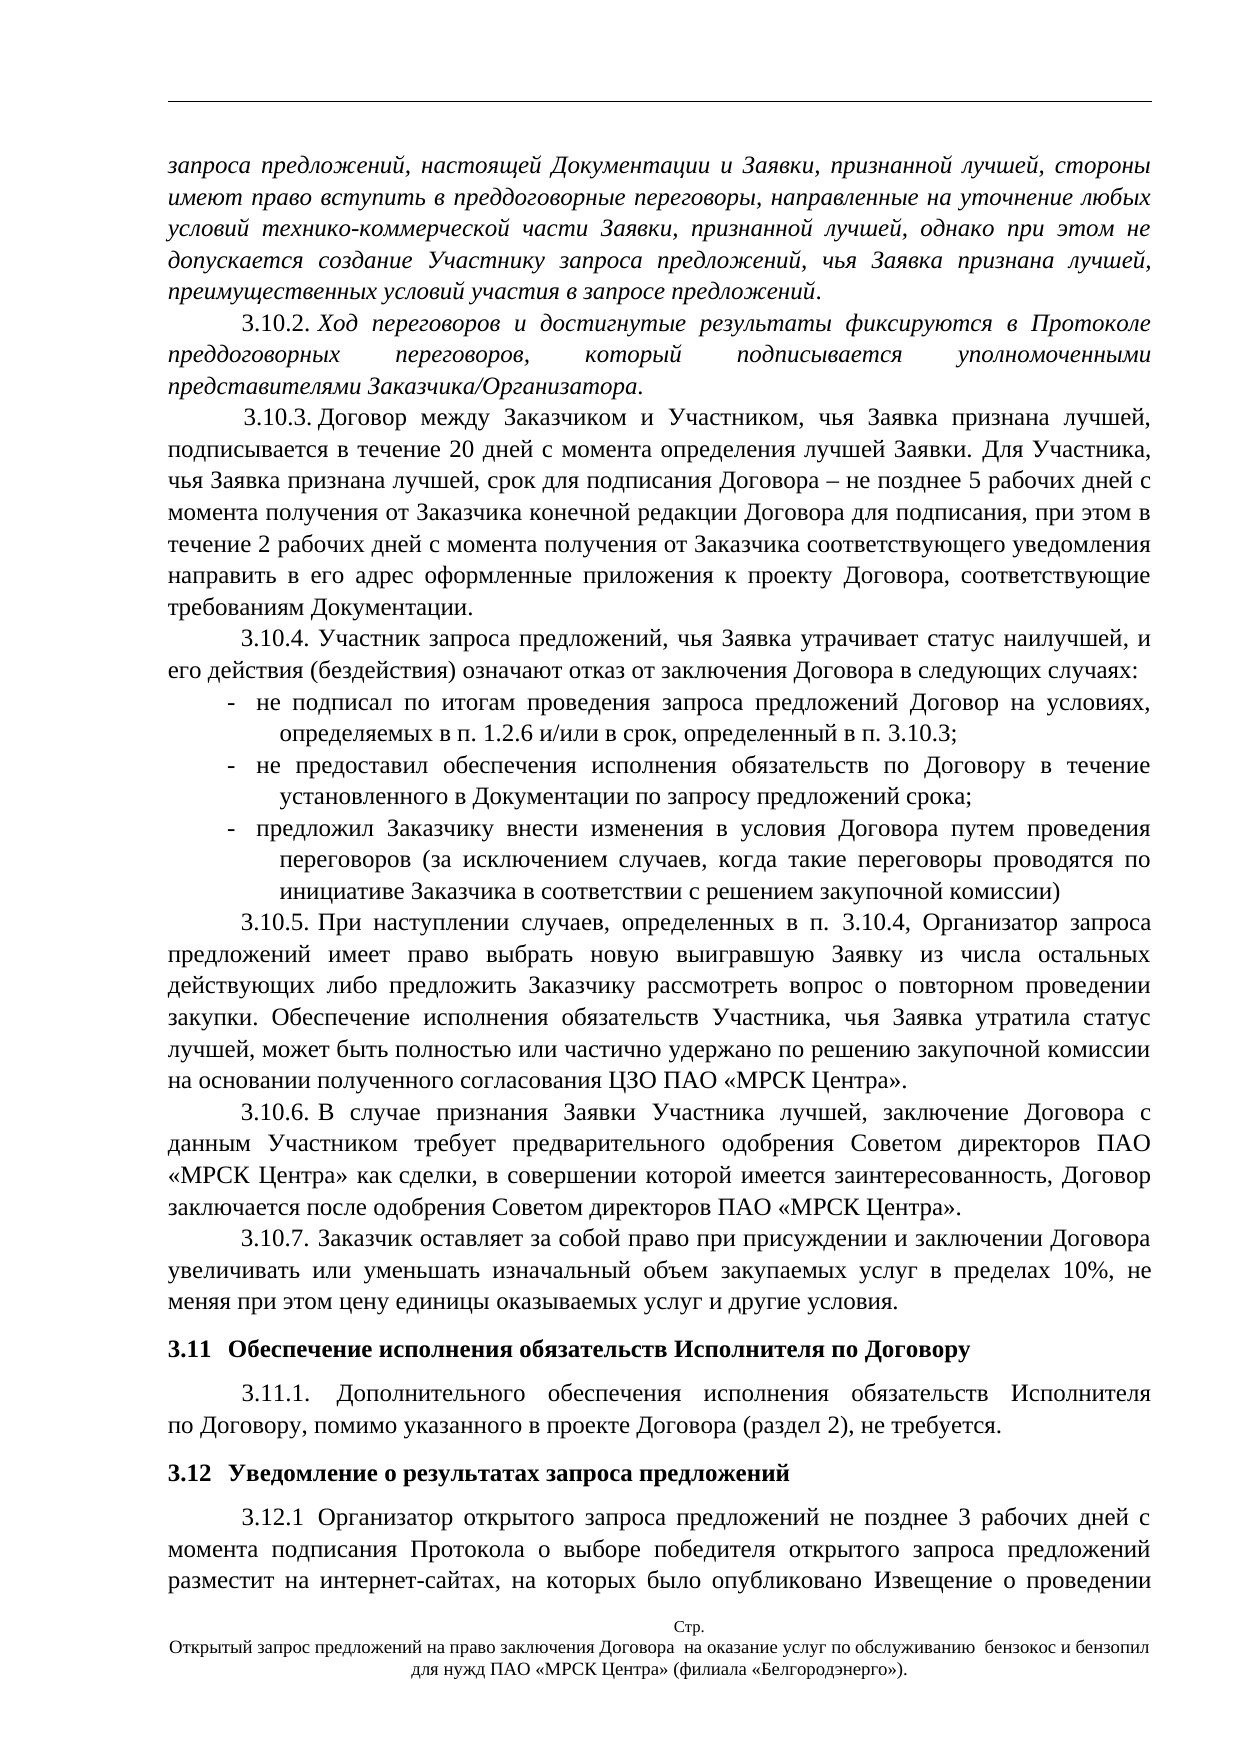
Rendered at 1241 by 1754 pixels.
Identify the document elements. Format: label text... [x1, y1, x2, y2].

list Участник запроса предложений, чья Заявка утрачивает статус наилучшей, и его действия (бездействия) означают отказ от заключения Договора в следующих случаях: [168, 623, 1152, 684]
list Дополнительного обеспечения исполнения обязательств Исполнителя по Договору, помимо указанного в проекте Договора (раздел 2), не требуется. [168, 1378, 1152, 1439]
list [168, 150, 1152, 305]
list В случае признания Заявки Участника лучшей, заключение Договора с данным Участником требует предварительного одобрения Советом директоров ПАО «МРСК Центра» как сделки, в совершении которой имеется заинтересованность, Договор заключается после одобрения Советом директоров ПАО «МРСК Центра». [168, 1097, 1152, 1220]
list предложил Заказчику внести изменения в условия Договора путем проведения переговоров (за исключением случаев, когда такие переговоры проводятся по инициативе Заказчика в соответствии с решением закупочной комиссии) [227, 813, 1152, 905]
subtitle Обеспечение исполнения обязательств Исполнителя по Договору [168, 1334, 1152, 1363]
list Договор между Заказчиком и Участником, чья Заявка признана лучшей, подписывается в течение 20 дней с момента определения лучшей Заявки. Для Участника, чья Заявка признана лучшей, срок для подписания Договора – не позднее 5 рабочих дней с момента получения от Заказчика конечной редакции Договора для подписания, при этом в течение 2 рабочих дней с момента получения от Заказчика соответствующего уведомления направить в его адрес оформленные приложения к проекту Договора, соответствующие требованиям Документации. [168, 402, 1152, 621]
list Ход переговоров и достигнутые результаты фиксируются в Протоколе преддоговорных переговоров, который подписывается уполномоченными представителями Заказчика/Организатора. [168, 308, 1152, 400]
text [168, 1502, 1152, 1594]
list не предоставил обеспечения исполнения обязательств по Договору в течение установленного в Документации по запросу предложений срока; [227, 750, 1152, 810]
list Заказчик оставляет за собой право при присуждении и заключении Договора увеличивать или уменьшать изначальный объем закупаемых услуг в пределах 10%, не меняя при этом цену единицы оказываемых услуг и другие условия. [168, 1223, 1152, 1315]
subtitle Уведомление о результатах запроса предложений [168, 1458, 1152, 1487]
